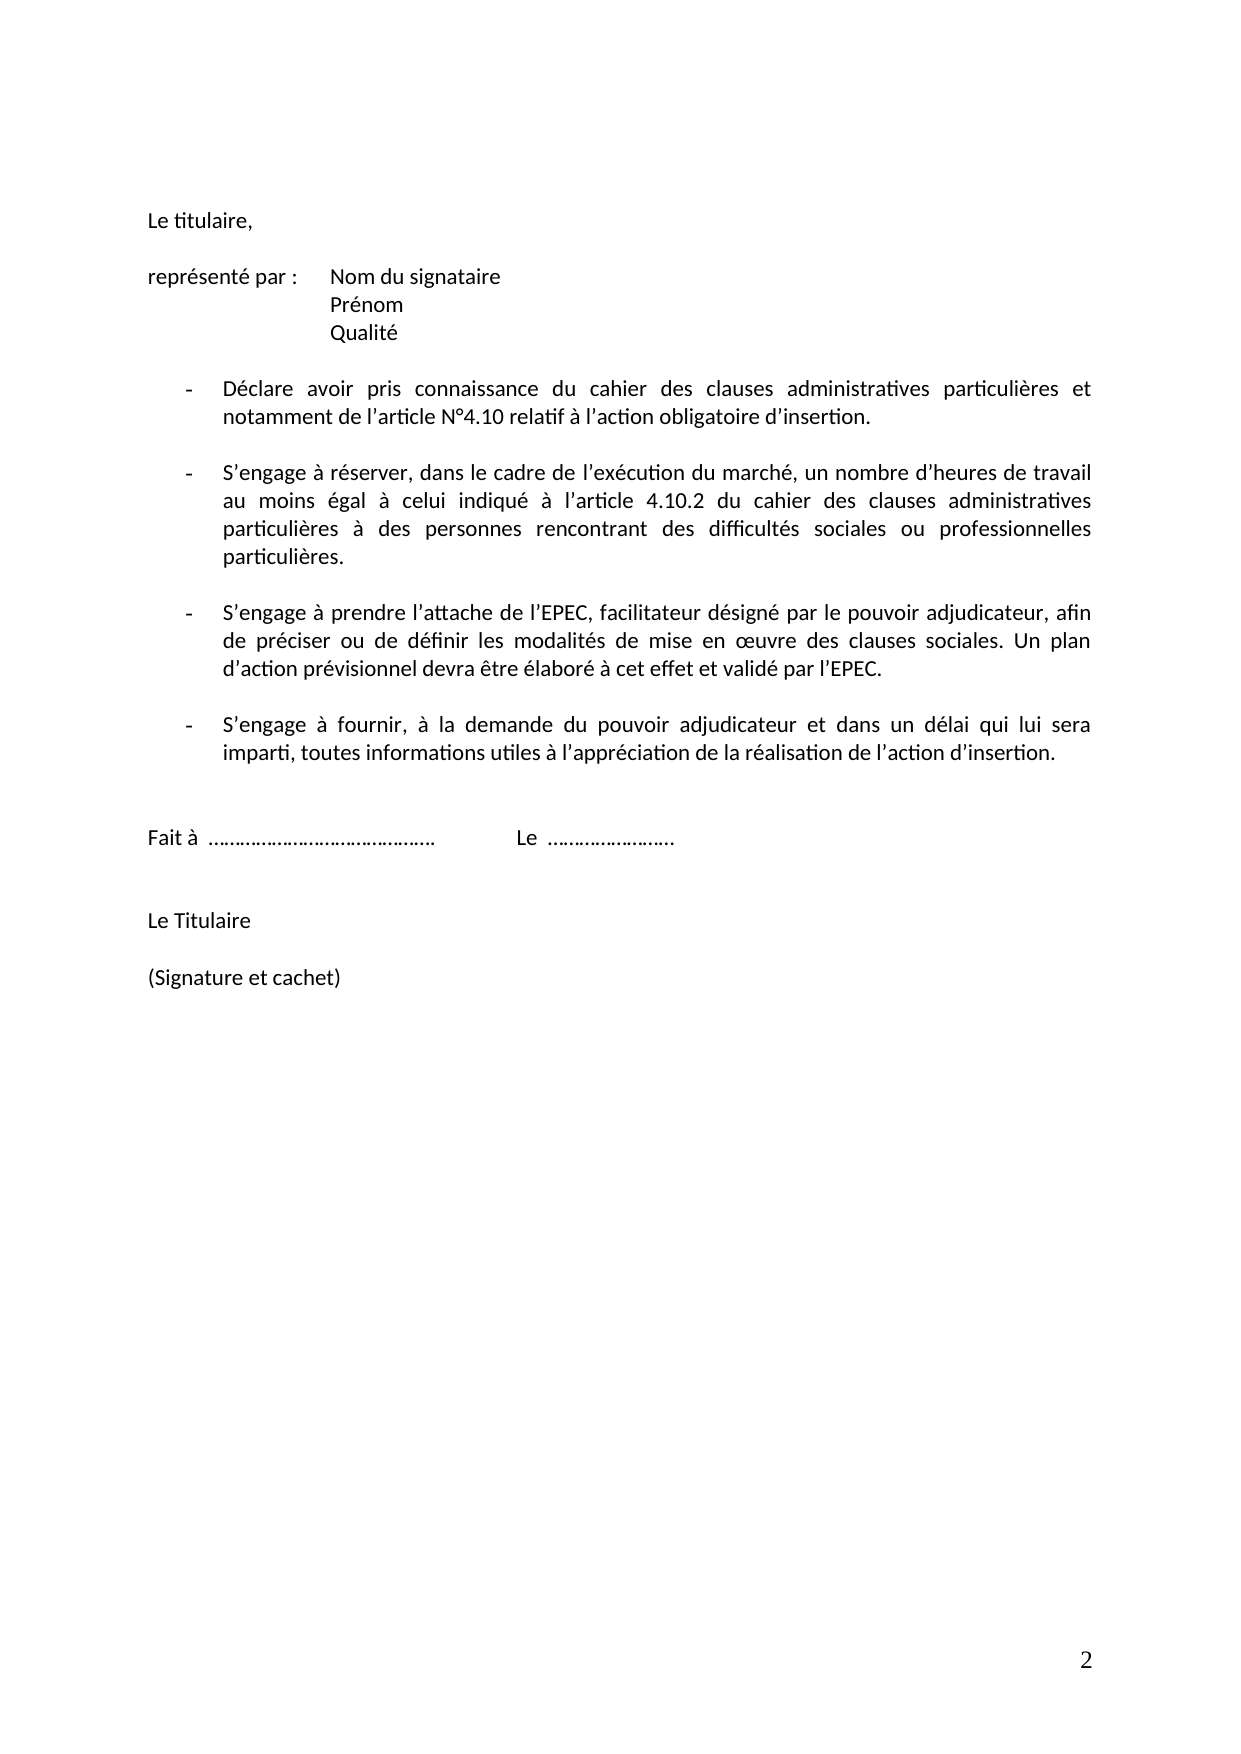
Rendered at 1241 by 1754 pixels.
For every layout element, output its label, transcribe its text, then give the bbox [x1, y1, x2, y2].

text Qualité [148, 318, 1093, 346]
list S’engage à prendre l’attache de l’EPEC, facilitateur désigné par le pouvoir adjudicateur, afin de préciser ou de définir les modalités de mise en œuvre des clauses sociales. Un plan d’action prévisionnel devra être élaboré à cet effet et validé par l’EPEC. [185, 598, 1093, 682]
text Prénom [148, 290, 1093, 318]
list Déclare avoir pris connaissance du cahier des clauses administratives particulières et notamment de l’article N°4.10 relatif à l’action obligatoire d’insertion. [185, 374, 1093, 430]
text Le titulaire, [148, 206, 1093, 234]
text Le Titulaire [148, 907, 1093, 935]
list S’engage à fournir, à la demande du pouvoir adjudicateur et dans un délai qui lui sera imparti, toutes informations utiles à l’appréciation de la réalisation de l’action d’insertion. [185, 711, 1093, 767]
text (Signature et cachet) [148, 963, 1093, 991]
list S’engage à réserver, dans le cadre de l’exécution du marché, un nombre d’heures de travail au moins égal à celui indiqué à l’article 4.10.2 du cahier des clauses administratives particulières à des personnes rencontrant des difficultés sociales ou professionnelles particulières. [185, 458, 1093, 570]
text représenté par : Nom du signataire [148, 262, 1093, 290]
text Fait à ……………………………………. Le …………………… [148, 823, 1093, 851]
